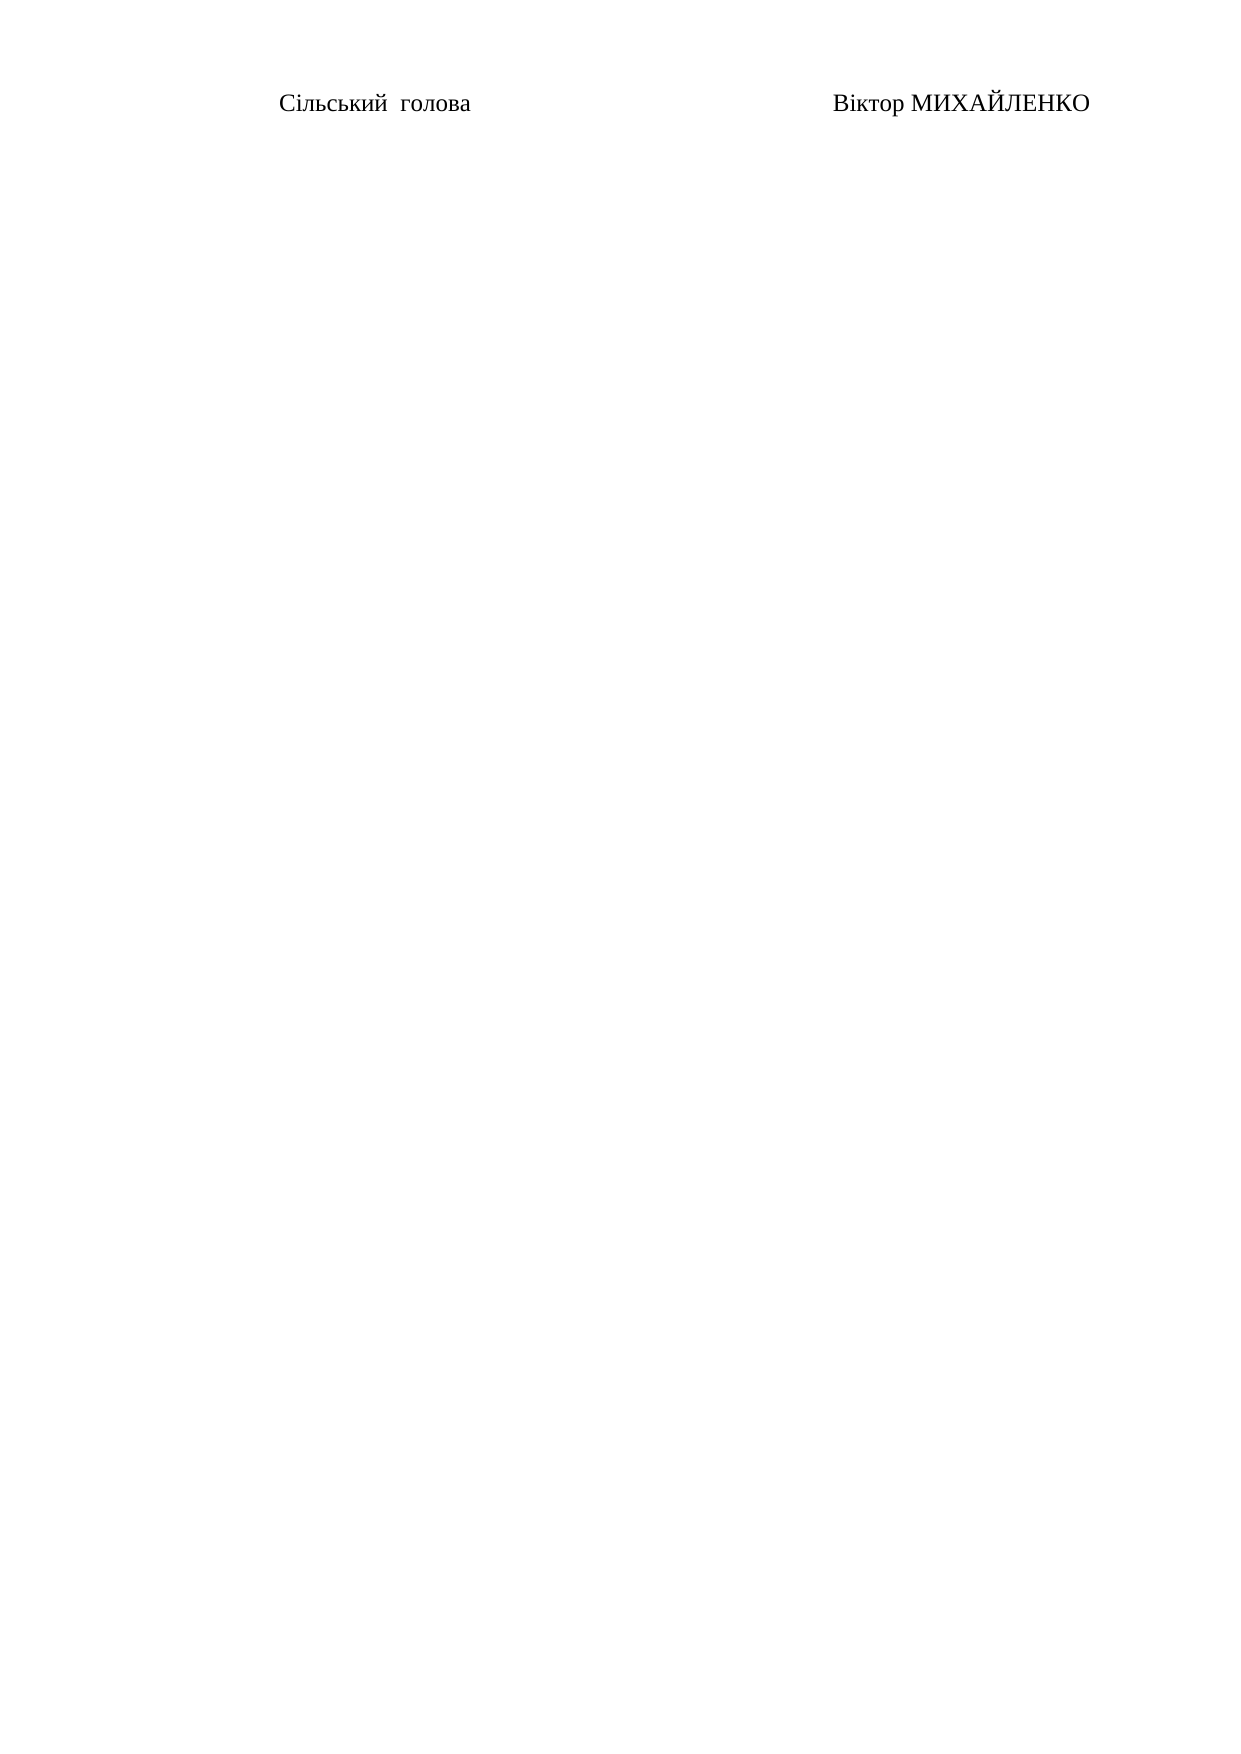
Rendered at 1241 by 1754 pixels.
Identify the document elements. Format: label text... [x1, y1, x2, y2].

text Сільський голова Віктор МИХАЙЛЕНКО [148, 88, 1152, 117]
